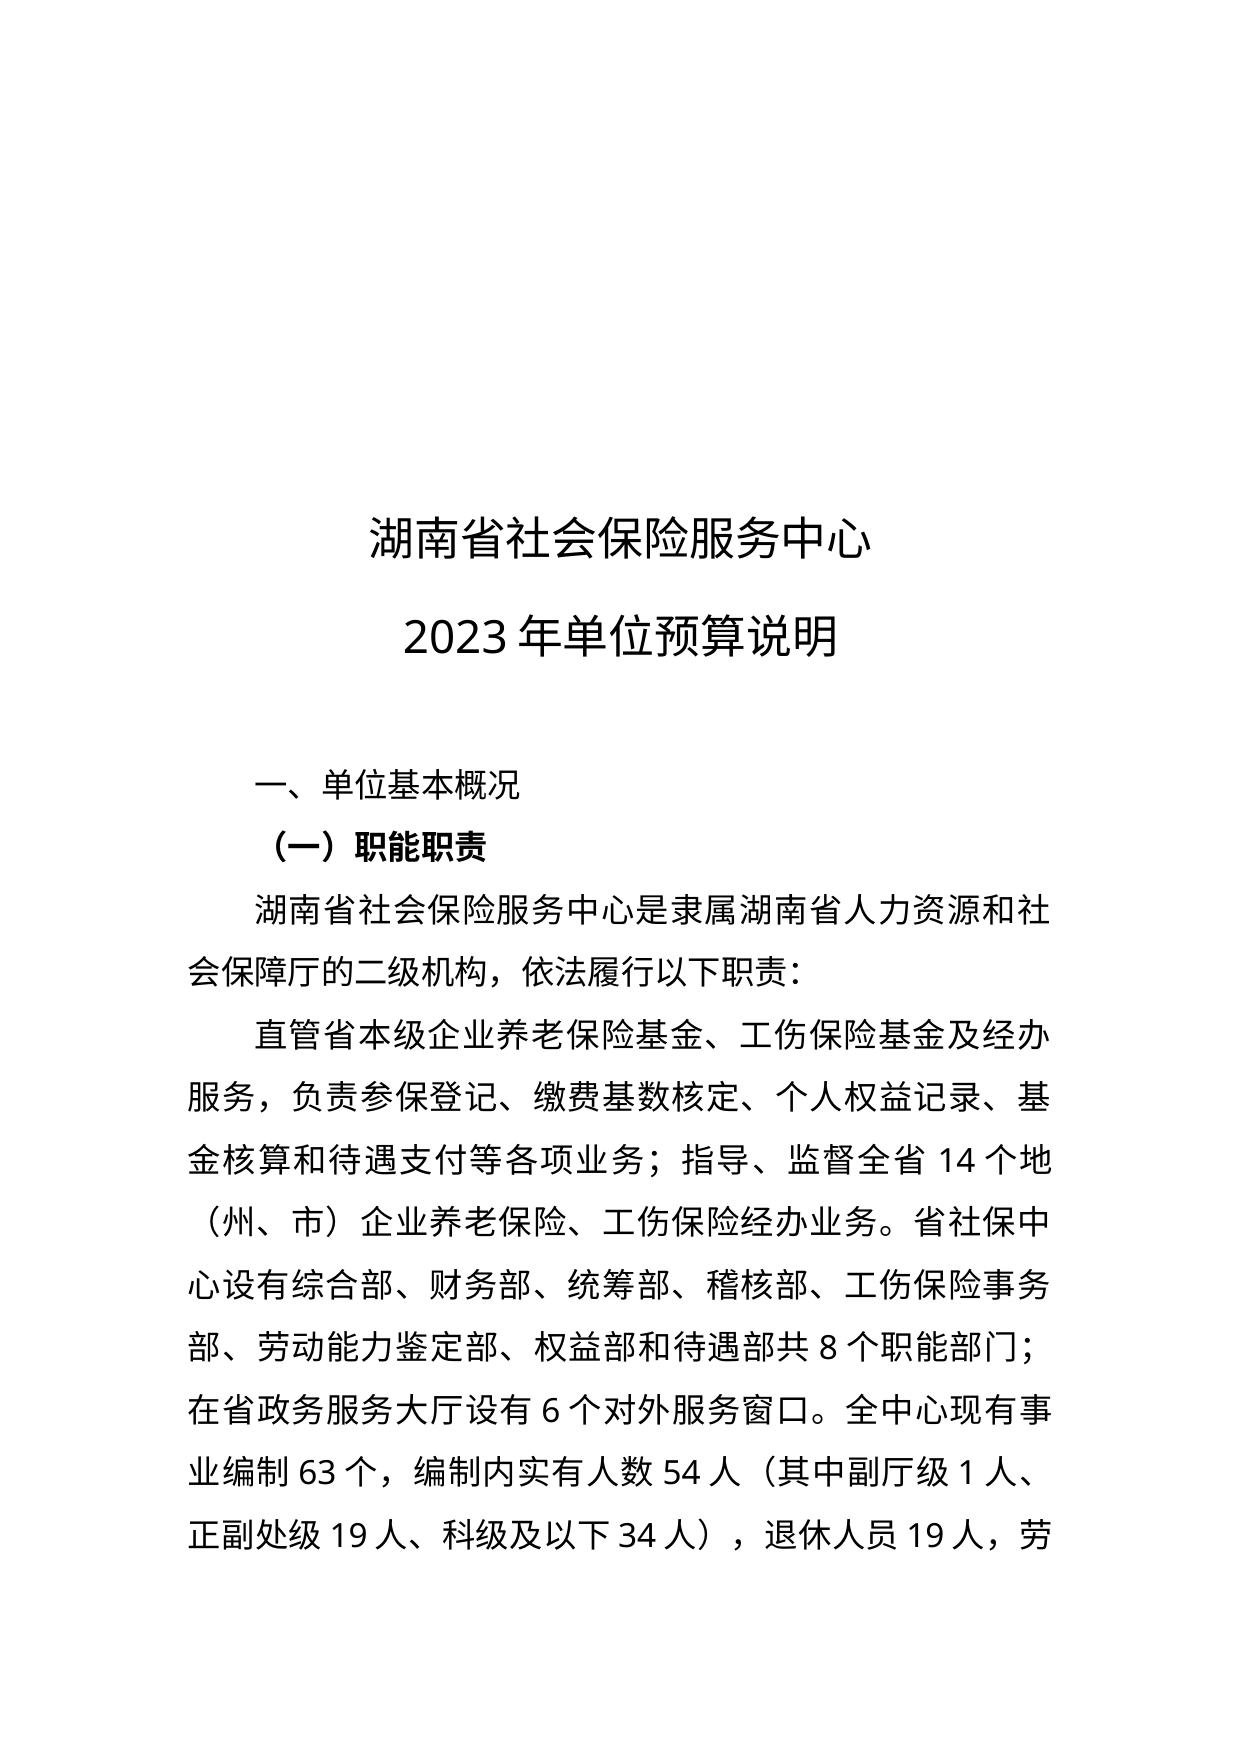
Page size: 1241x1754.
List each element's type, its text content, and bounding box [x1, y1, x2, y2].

text （一）职能职责 [187, 809, 1053, 872]
text 湖南省社会保险服务中心 [187, 487, 1053, 584]
text 2023年单位预算说明 [187, 584, 1053, 682]
text 一、单位基本概况 [187, 747, 1053, 809]
text 湖南省社会保险服务中心是隶属湖南省人力资源和社会保障厅的二级机构，依法履行以下职责： [187, 872, 1053, 997]
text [187, 997, 1053, 1559]
